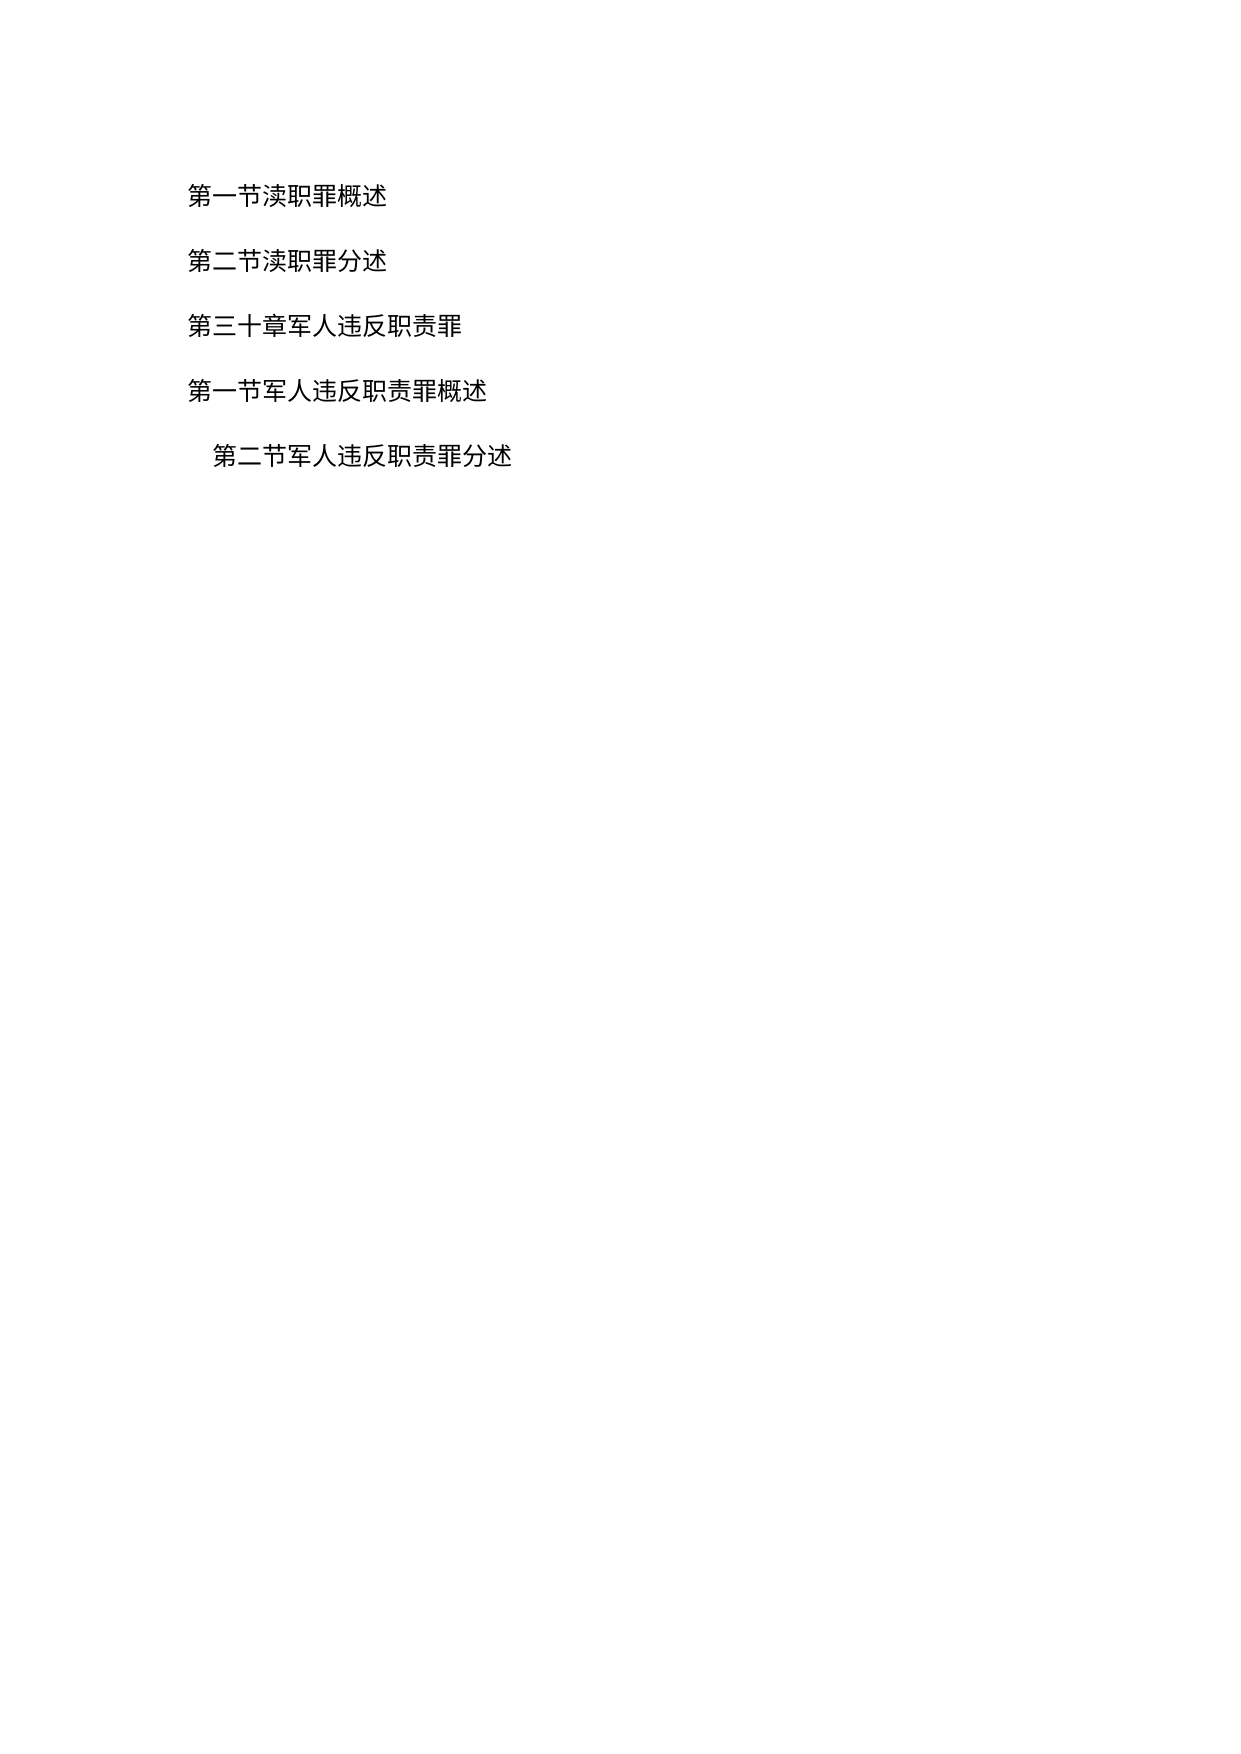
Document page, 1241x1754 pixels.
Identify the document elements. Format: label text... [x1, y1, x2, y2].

text 第一节军人违反职责罪概述 [187, 357, 1053, 422]
text 第一节渎职罪概述 [187, 162, 1053, 227]
text 第三十章军人违反职责罪 [187, 292, 1053, 357]
text 第二节军人违反职责罪分述 [187, 422, 1053, 487]
text 第二节渎职罪分述 [187, 227, 1053, 292]
